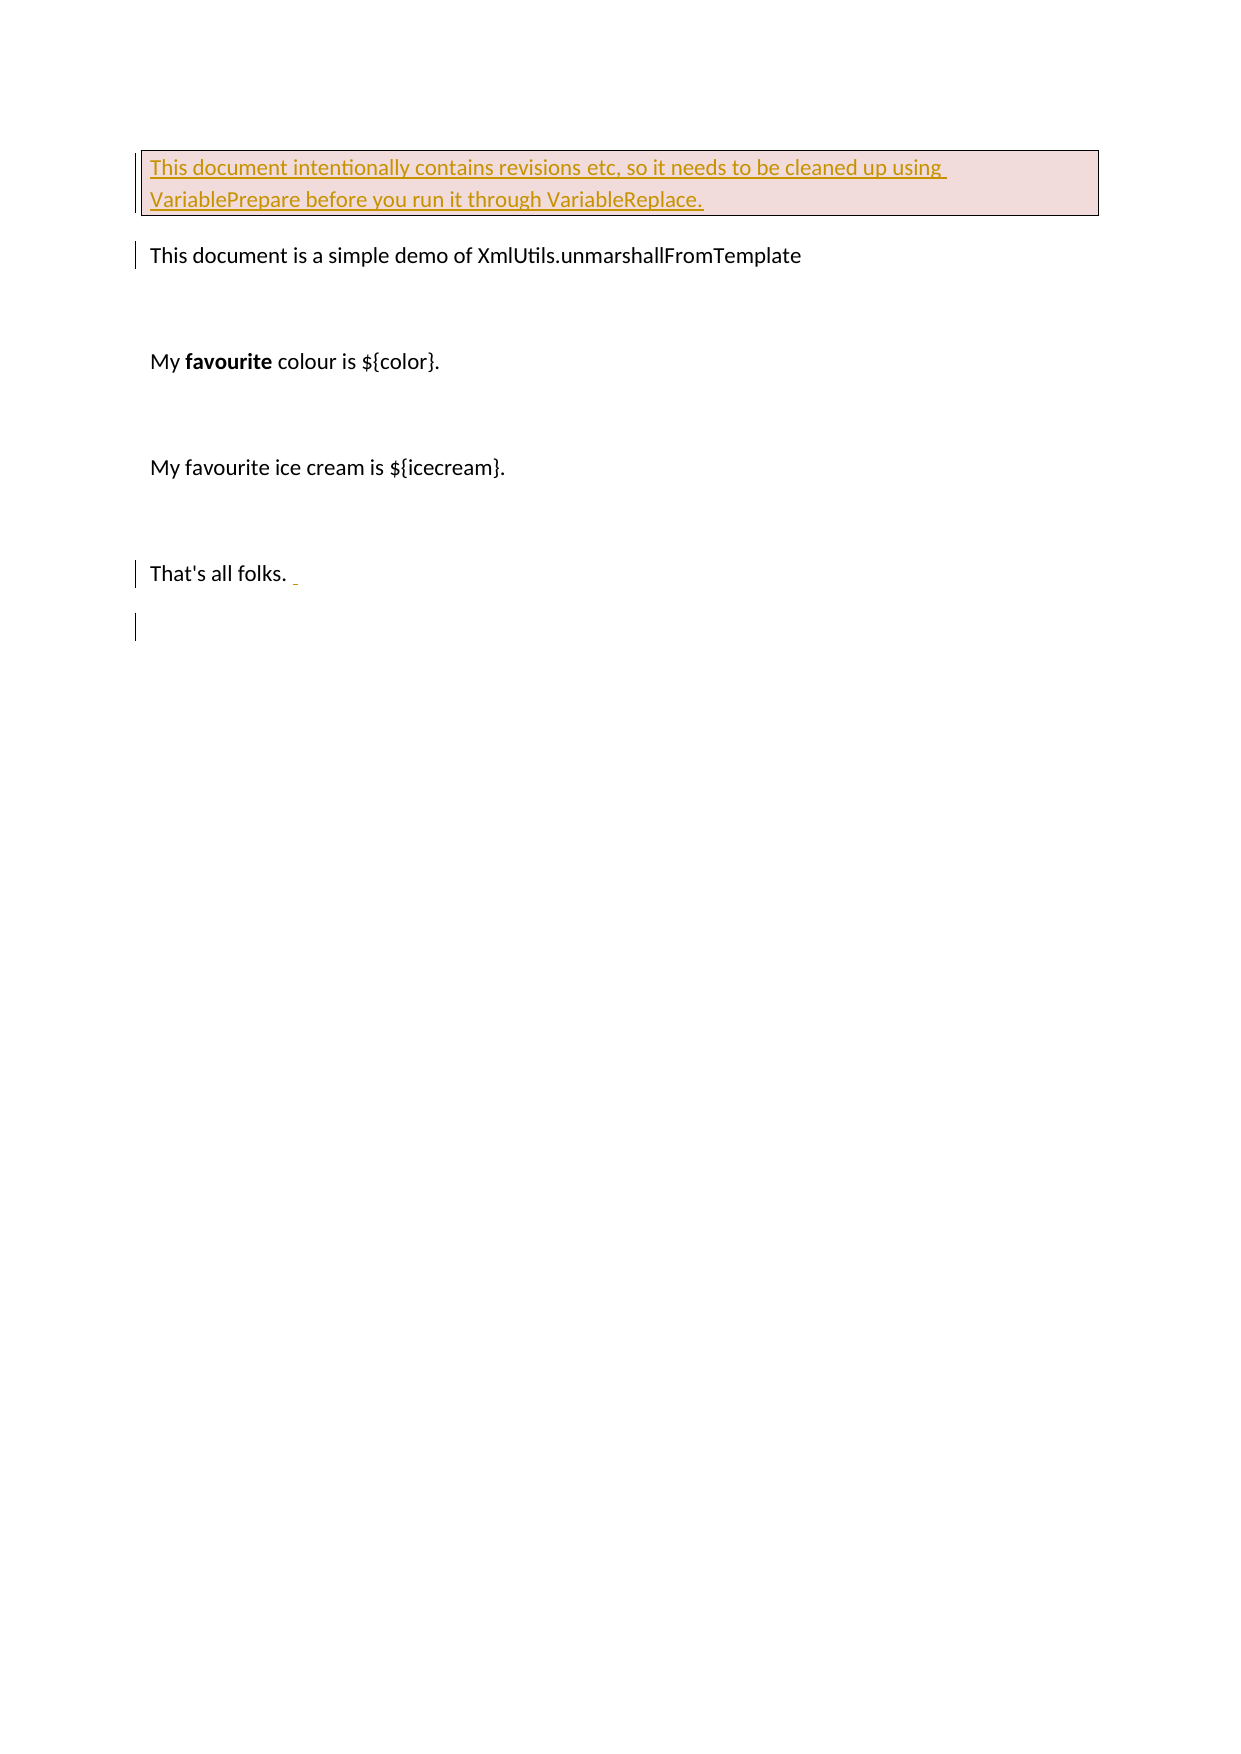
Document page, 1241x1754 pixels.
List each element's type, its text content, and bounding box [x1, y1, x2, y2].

text That's all folks. [150, 559, 1090, 588]
text My favourite ice cream is ${icecream}. [150, 453, 1090, 482]
text My favourite colour is ${color}. [150, 347, 1090, 376]
text This document is a simple demo of XmlUtils.unmarshallFromTemplate [150, 241, 1090, 269]
